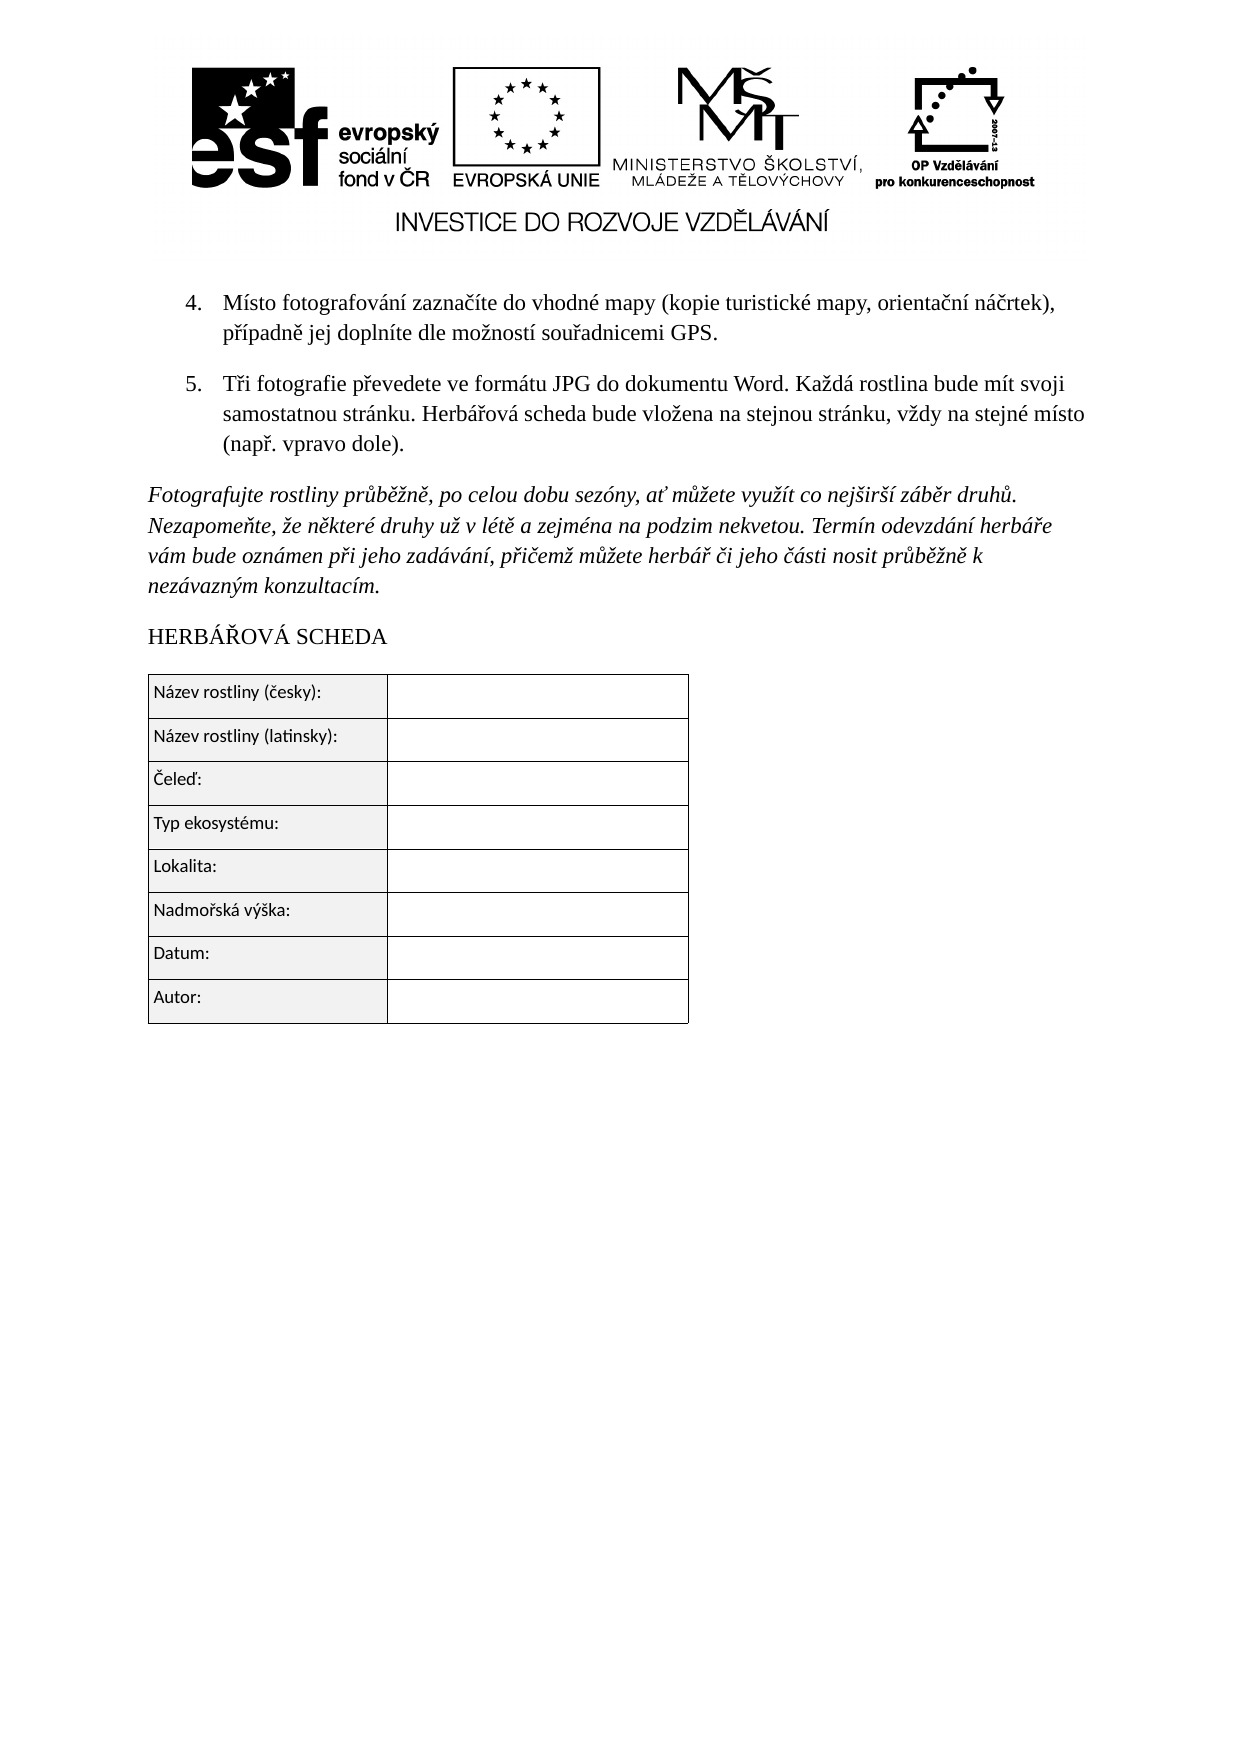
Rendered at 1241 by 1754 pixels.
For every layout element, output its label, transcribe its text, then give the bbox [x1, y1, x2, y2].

table_cell [388, 850, 688, 892]
list Místo fotografování zaznačíte do vhodné mapy (kopie turistické mapy, orientační náčrtek), případně jej doplníte dle možností souřadnicemi GPS. [185, 289, 1093, 345]
table_cell [388, 762, 688, 805]
table_header [388, 675, 688, 718]
table_cell [388, 719, 688, 761]
table_cell [388, 980, 688, 1023]
table_cell Lokalita: [149, 850, 387, 892]
table_cell [388, 937, 688, 979]
table_cell Typ ekosystému: [149, 806, 387, 848]
picture [147, 29, 1092, 261]
table_header Název rostliny (česky): [149, 675, 387, 718]
table_cell Datum: [149, 937, 387, 979]
table_cell Autor: [149, 980, 387, 1023]
table_cell [388, 893, 688, 936]
table_cell Nadmořská výška: [149, 893, 387, 936]
text HERBÁŘOVÁ SCHEDA [148, 623, 1093, 649]
table_cell Název rostliny (latinsky): [149, 719, 387, 761]
table_cell [388, 806, 688, 848]
list Tři fotografie převedete ve formátu JPG do dokumentu Word. Každá rostlina bude mít svoji samostatnou stránku. Herbářová scheda bude vložena na stejnou stránku, vždy na stejné místo (např. vpravo dole). [185, 370, 1093, 457]
text Fotografujte rostliny průběžně, po celou dobu sezóny, ať můžete využít co nejširší záběr druhů. Nezapomeňte, že některé druhy už v létě a zejména na podzim nekvetou. Termín odevzdání herbáře vám bude oznámen při jeho zadávání, přičemž můžete herbář či jeho části nosit průběžně k nezávazným konzultacím. [148, 482, 1093, 598]
table_cell Čeleď: [149, 762, 387, 805]
